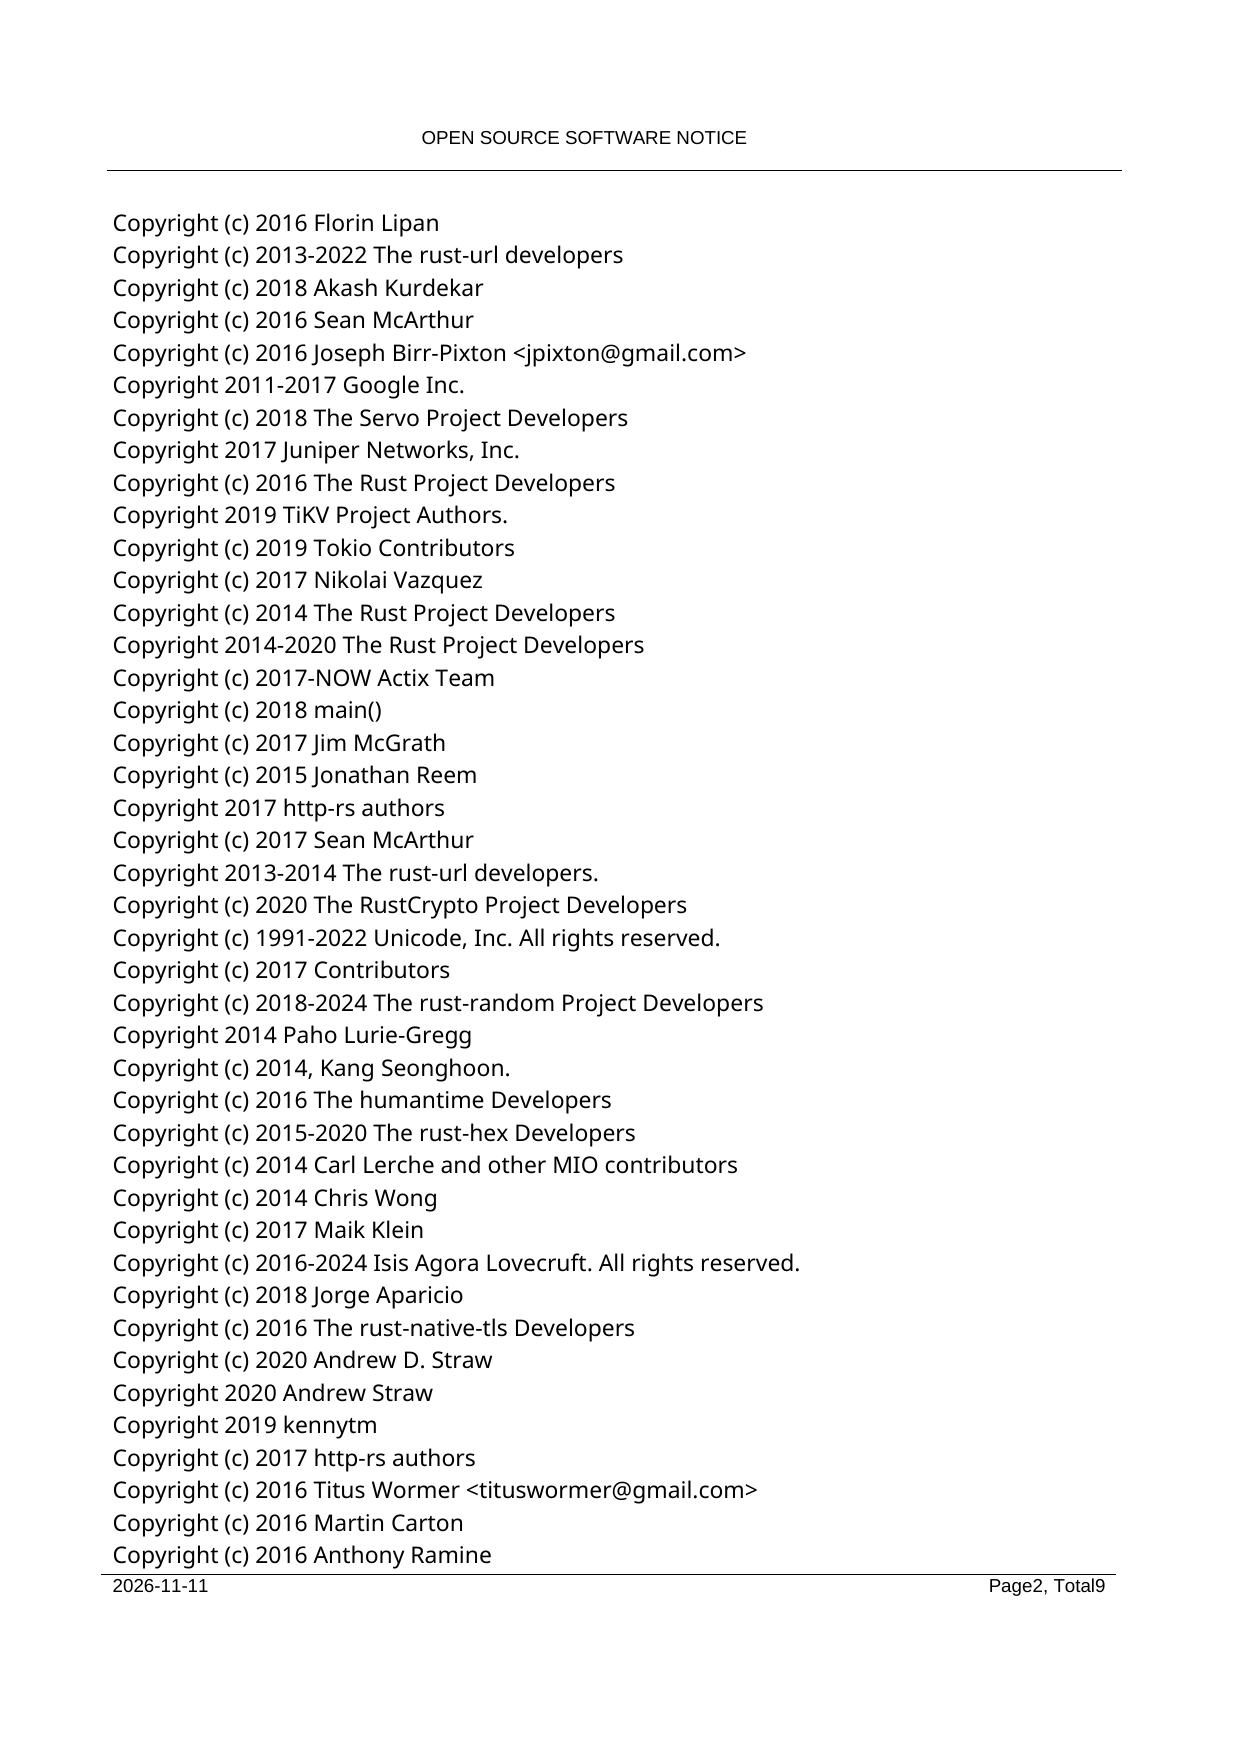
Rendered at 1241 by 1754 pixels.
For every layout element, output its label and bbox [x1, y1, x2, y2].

text [112, 206, 1128, 1571]
